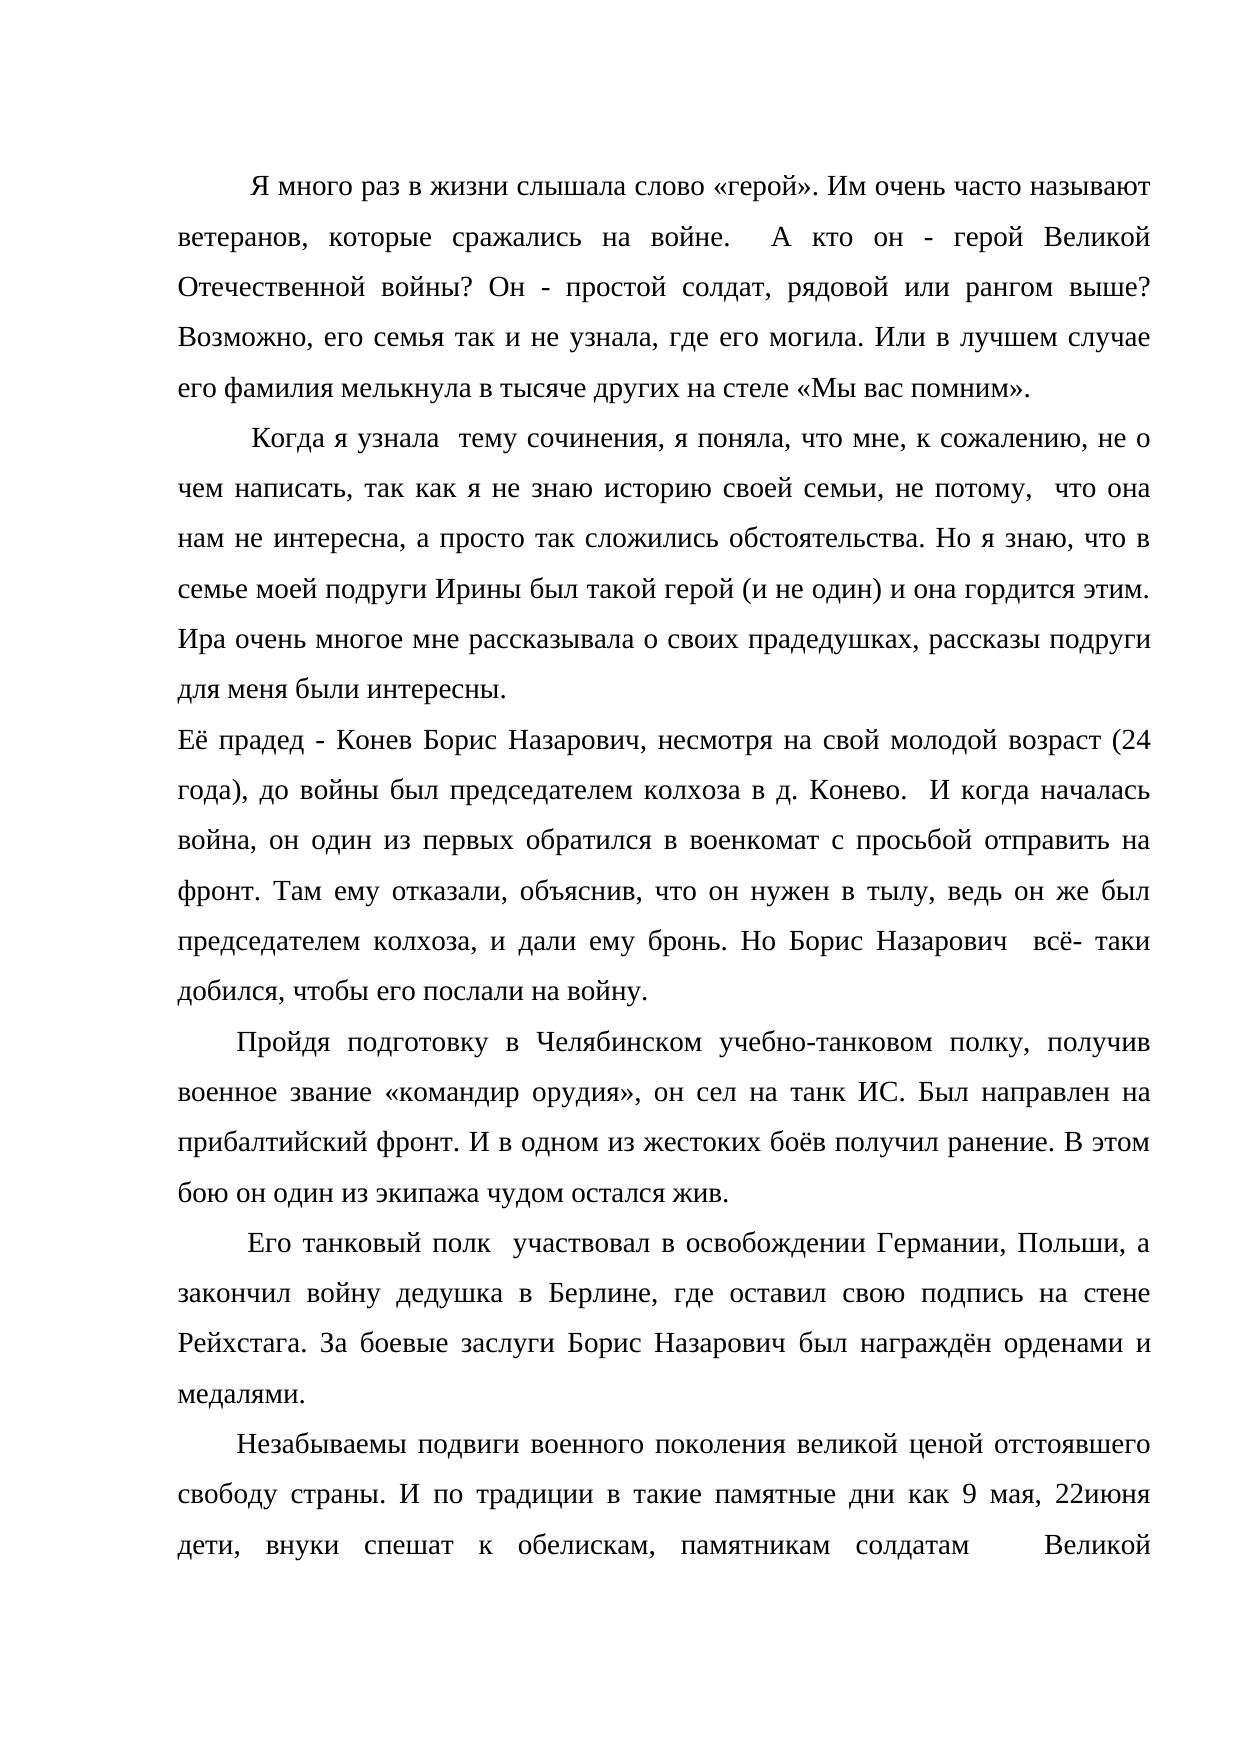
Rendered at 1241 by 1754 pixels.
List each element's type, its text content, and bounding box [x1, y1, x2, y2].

text Пройдя подготовку в Челябинском учебно-танковом полку, получив военное звание «командир орудия», он сел на танк ИС. Был направлен на прибалтийский фронт. И в одном из жестоких боёв получил ранение. В этом бою он один из экипажа чудом остался жив. [177, 1024, 1152, 1208]
text Когда я узнала тему сочинения, я поняла, что мне, к сожалению, не о чем написать, так как я не знаю историю своей семьи, не потому, что она нам не интересна, а просто так сложились обстоятельства. Но я знаю, что в семье моей подруги Ирины был такой герой (и не один) и она гордится этим. Ира очень многое мне рассказывала о своих прадедушках, рассказы подруги для меня были интересны. [177, 420, 1152, 705]
text Её прадед - Конев Борис Назарович, несмотря на свой молодой возраст (24 года), до войны был председателем колхоза в д. Конево. И когда началась война, он один из первых обратился в военкомат с просьбой отправить на фронт. Там ему отказали, объяснив, что он нужен в тылу, ведь он же был председателем колхоза, и дали ему бронь. Но Борис Назарович всё- таки добился, чтобы его послали на войну. [177, 722, 1152, 1007]
text Я много раз в жизни слышала слово «герой». Им очень часто называют ветеранов, которые сражались на войне. А кто он - герой Великой Отечественной войны? Он - простой солдат, рядовой или рангом выше? Возможно, его семья так и не узнала, где его могила. Или в лучшем случае его фамилия мелькнула в тысяче других на стеле «Мы вас помним». [177, 168, 1152, 403]
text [177, 1426, 1152, 1560]
text Его танковый полк участвовал в освобождении Германии, Польши, а закончил войну дедушка в Берлине, где оставил свою подпись на стене Рейхстага. За боевые заслуги Борис Назарович был награждён орденами и медалями. [177, 1225, 1152, 1409]
